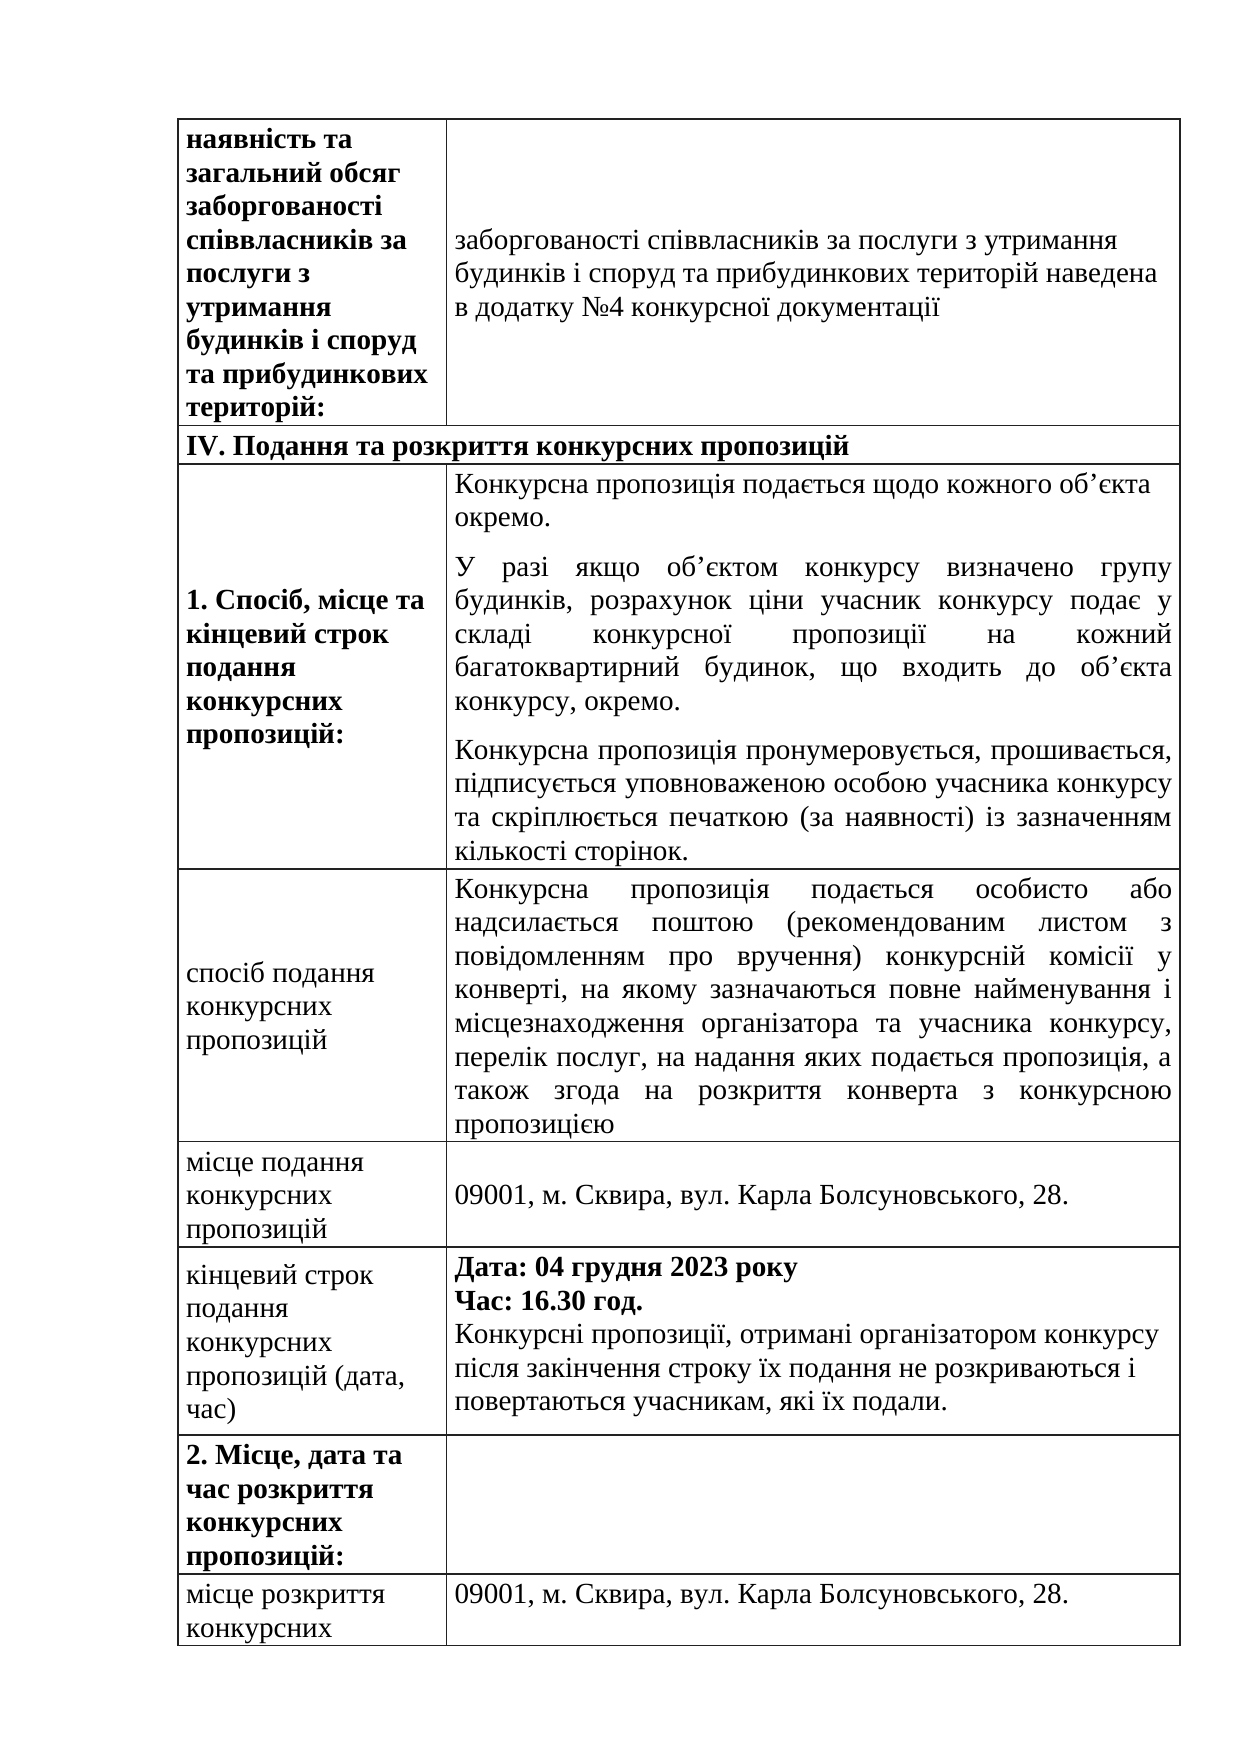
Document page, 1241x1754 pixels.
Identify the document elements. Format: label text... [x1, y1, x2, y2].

table_cell 1. Спосіб, місце та кінцевий строк подання конкурсних пропозицій: [179, 465, 446, 868]
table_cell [179, 1575, 446, 1645]
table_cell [447, 1575, 1179, 1645]
table_cell IV. Подання та розкриття конкурсних пропозицій [179, 426, 1179, 463]
table_cell [447, 1436, 1179, 1573]
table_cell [447, 120, 1179, 425]
table_cell 09001, м. Сквира, вул. Карла Болсуновського, 28. [447, 1142, 1179, 1246]
table_cell спосіб подання конкурсних пропозицій [179, 870, 446, 1141]
table_cell місце подання конкурсних пропозицій [179, 1142, 446, 1246]
table_cell Конкурсна пропозиція подається щодо кожного об’єкта окремо. У разі якщо об’єктом конкурсу визначено групу будинків, розрахунок ціни учасник конкурсу подає у складі конкурсної пропозиції на кожний багатоквартирний будинок, що входить до об’єкта конкурсу, окремо. Конкурсна пропозиція пронумеровується, прошивається, підписується уповноваженою особою учасника конкурсу та скріплюється печаткою (за наявності) із зазначенням кількості сторінок. [447, 465, 1179, 868]
table_cell кінцевий строк подання конкурсних пропозицій (дата, час) [179, 1248, 446, 1434]
table_cell Дата: 04 грудня 2023 року Час: 16.30 год. Конкурсні пропозиції, отримані організатором конкурсу після закінчення строку їх подання не розкриваються і повертаються учасникам, які їх подали. [447, 1248, 1179, 1434]
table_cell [179, 120, 446, 425]
table_cell 2. Місце, дата та час розкриття конкурсних пропозицій: [179, 1436, 446, 1573]
table_cell Конкурсна пропозиція подається особисто або надсилається поштою (рекомендованим листом з повідомленням про вручення) конкурсній комісії у конверті, на якому зазначаються повне найменування і місцезнаходження організатора та учасника конкурсу, перелік послуг, на надання яких подається пропозиція, а також згода на розкриття конверта з конкурсною пропозицією [447, 870, 1179, 1141]
